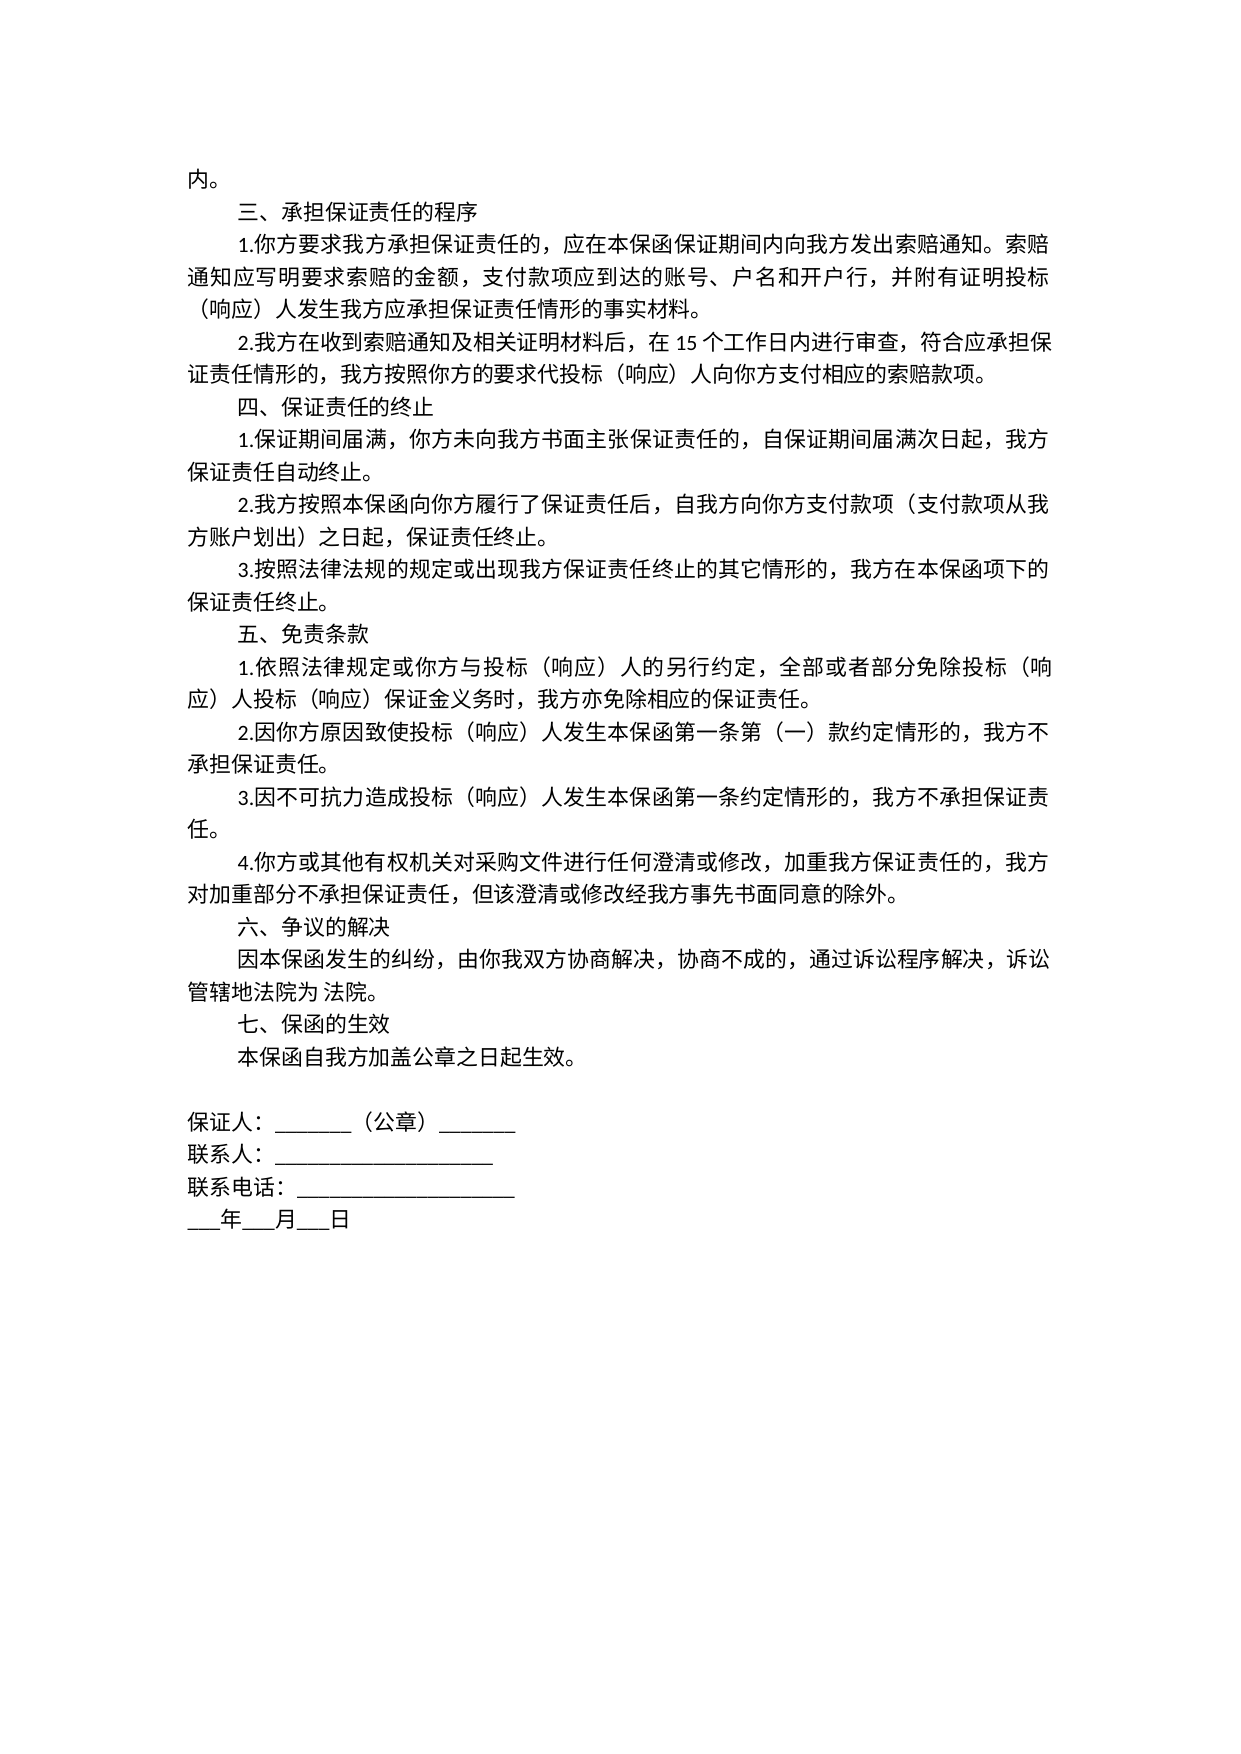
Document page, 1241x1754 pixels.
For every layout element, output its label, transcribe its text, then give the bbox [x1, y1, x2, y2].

text 本保函自我方加盖公章之日起生效。 [187, 1039, 1053, 1072]
text 五、免责条款 [187, 617, 1053, 649]
text 3.按照法律法规的规定或出现我方保证责任终止的其它情形的，我方在本保函项下的保证责任终止。 [187, 552, 1053, 617]
text 3.因不可抗力造成投标（响应）人发生本保函第一条约定情形的，我方不承担保证责任。 [187, 779, 1053, 844]
text 联系人：____________________ [187, 1137, 1053, 1169]
text 联系电话：____________________ [187, 1169, 1053, 1202]
text 保证人：_______（公章）_______ [187, 1104, 1053, 1137]
text 1.保证期间届满，你方未向我方书面主张保证责任的，自保证期间届满次日起，我方保证责任自动终止。 [187, 422, 1053, 487]
text 2.我方在收到索赔通知及相关证明材料后，在15个工作日内进行审查，符合应承担保证责任情形的，我方按照你方的要求代投标（响应）人向你方支付相应的索赔款项。 [187, 324, 1053, 389]
text 六、争议的解决 [187, 909, 1053, 942]
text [187, 162, 1053, 194]
text 七、保函的生效 [187, 1007, 1053, 1039]
text 因本保函发生的纠纷，由你我双方协商解决，协商不成的，通过诉讼程序解决，诉讼管辖地法院为 法院。 [187, 942, 1053, 1007]
text 4.你方或其他有权机关对采购文件进行任何澄清或修改，加重我方保证责任的，我方对加重部分不承担保证责任，但该澄清或修改经我方事先书面同意的除外。 [187, 844, 1053, 909]
text 2.我方按照本保函向你方履行了保证责任后，自我方向你方支付款项（支付款项从我方账户划出）之日起，保证责任终止。 [187, 487, 1053, 552]
text ___年___月___日 [187, 1202, 1053, 1234]
text 三、承担保证责任的程序 [187, 194, 1053, 227]
text 1.你方要求我方承担保证责任的，应在本保函保证期间内向我方发出索赔通知。索赔通知应写明要求索赔的金额，支付款项应到达的账号、户名和开户行，并附有证明投标（响应）人发生我方应承担保证责任情形的事实材料。 [187, 227, 1053, 324]
text 2.因你方原因致使投标（响应）人发生本保函第一条第（一）款约定情形的，我方不承担保证责任。 [187, 714, 1053, 779]
text 1.依照法律规定或你方与投标（响应）人的另行约定，全部或者部分免除投标（响应）人投标（响应）保证金义务时，我方亦免除相应的保证责任。 [187, 649, 1053, 714]
text 四、保证责任的终止 [187, 389, 1053, 422]
